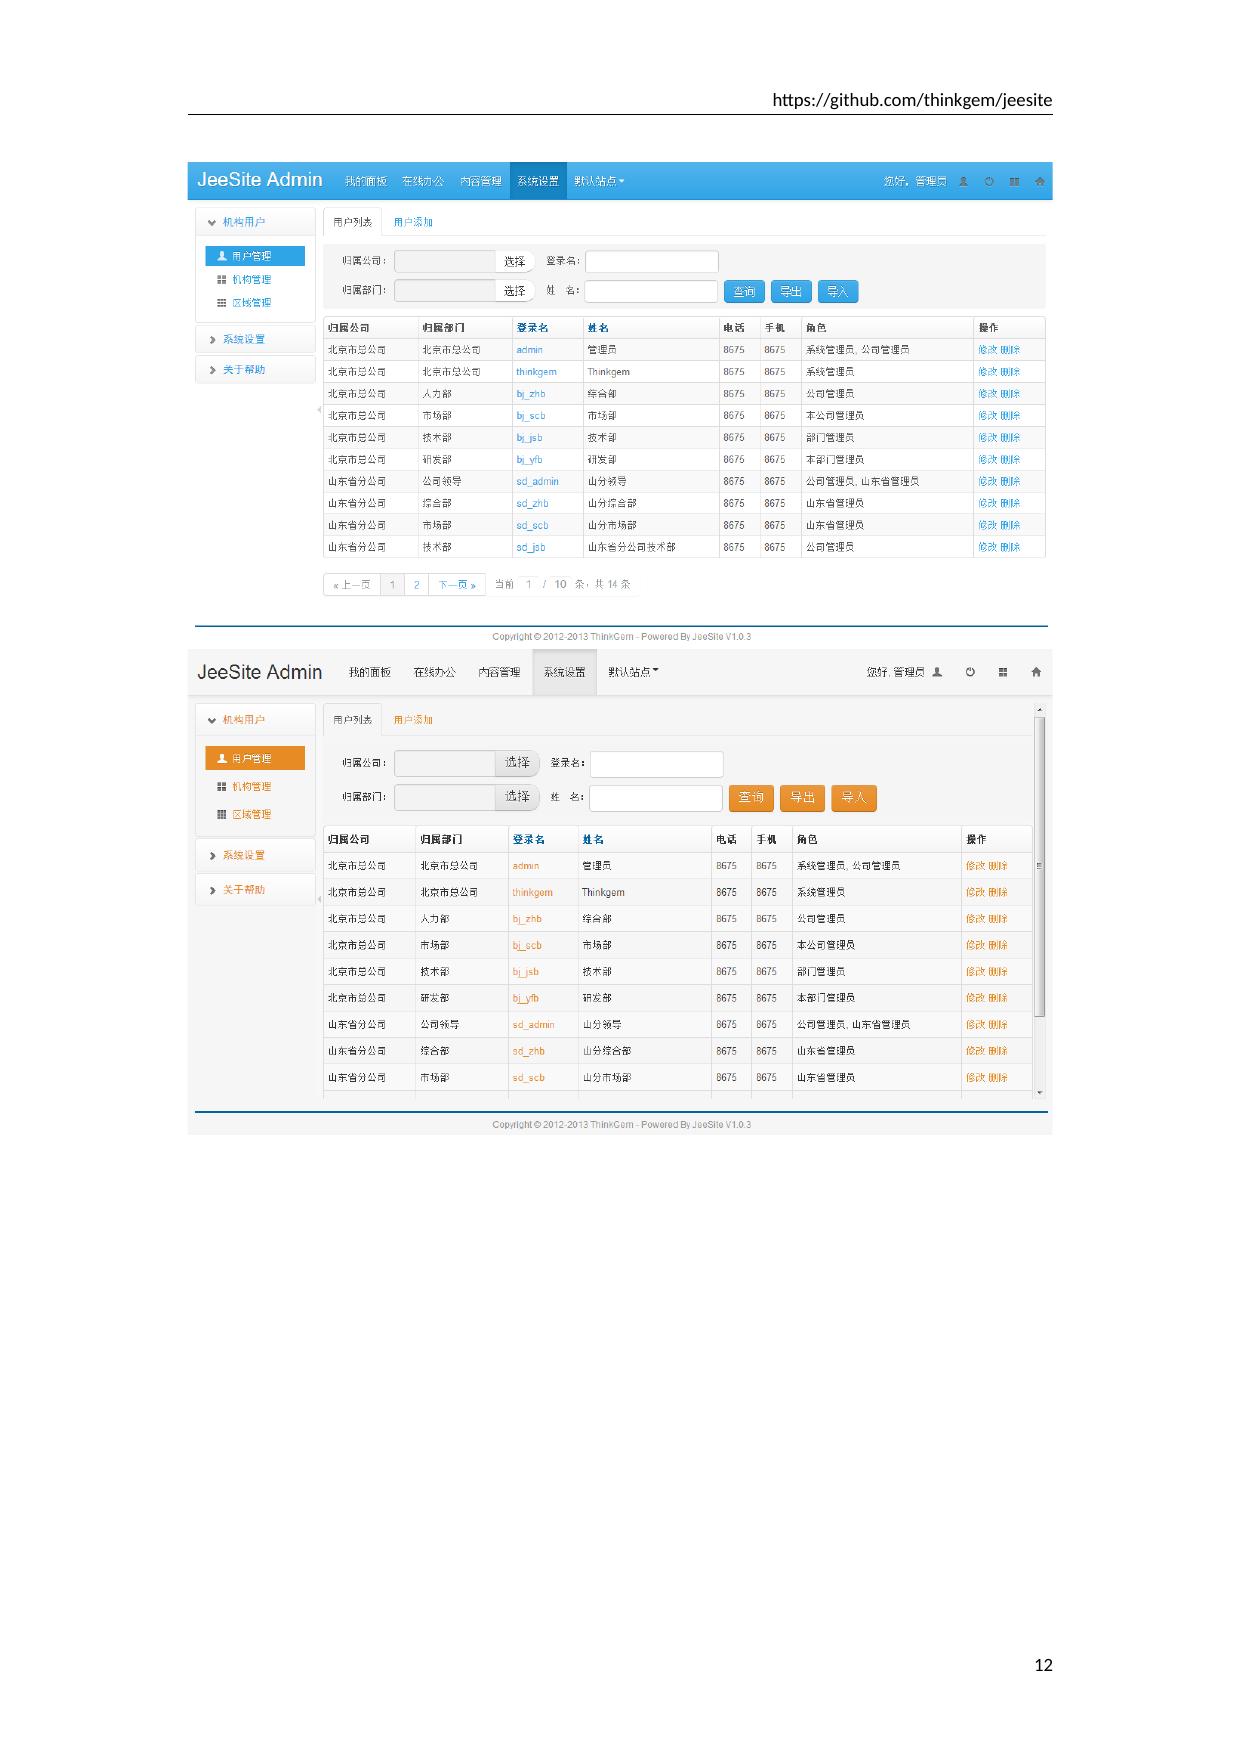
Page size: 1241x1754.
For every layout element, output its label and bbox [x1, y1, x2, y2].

picture [187, 649, 1053, 1135]
picture [187, 162, 1053, 647]
